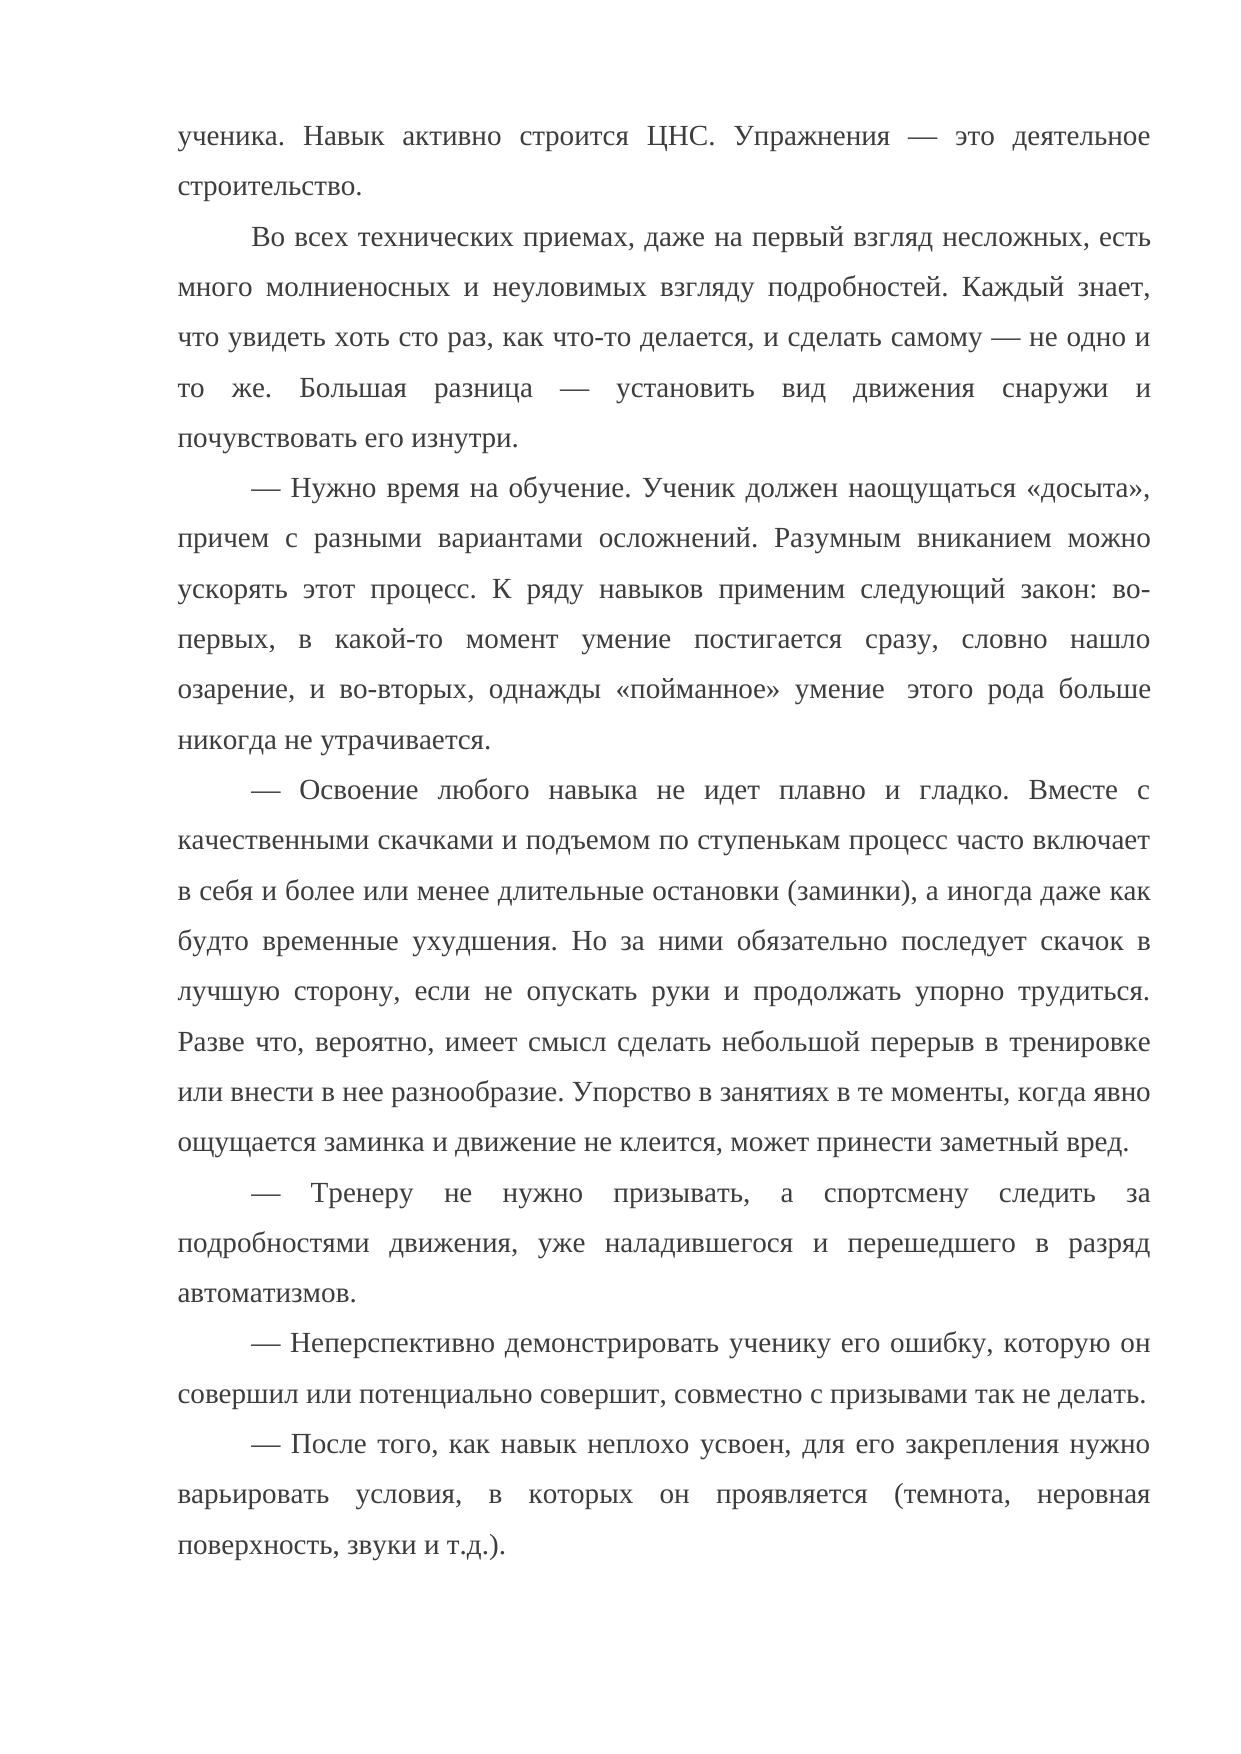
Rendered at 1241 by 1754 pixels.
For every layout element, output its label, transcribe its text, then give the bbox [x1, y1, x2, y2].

text — Тренеру не нужно призывать, а спортсмену следить за подробностями движения, уже наладившегося и перешедшего в разряд автоматизмов. [177, 1175, 1152, 1309]
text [177, 118, 1152, 202]
text Во всех технических приемах, даже на первый взгляд несложных, есть много молниеносных и неуловимых взгляду подробностей. Каждый знает, что увидеть хоть сто раз, как что-то делается, и сделать самому — не одно и то же. Большая разница — установить вид движения снаружи и почувствовать его изнутри. [177, 219, 1152, 453]
text — Неперспективно демонстрировать ученику его ошибку, которую он совершил или потенциально совершит, совместно с призывами так не делать. [177, 1326, 1152, 1409]
text — После того, как навык неплохо усвоен, для его закрепления нужно варьировать условия, в которых он проявляется (темнота, неровная поверхность, звуки и т.д.). [177, 1426, 1152, 1560]
text — Нужно время на обучение. Ученик должен наощущаться «досыта», причем с разными вариантами осложнений. Разумным вниканием можно ускорять этот процесс. К ряду навыков применим следующий закон: во-первых, в какой-то момент умение постигается сразу, словно нашло озарение, и во-вторых, однажды «пойманное» умение этого рода больше никогда не утрачивается. [177, 470, 1152, 755]
text — Освоение любого навыка не идет плавно и гладко. Вместе с качественными скачками и подъемом по ступенькам процесс часто включает в себя и более или менее длительные остановки (заминки), а иногда даже как будто временные ухудшения. Но за ними обязательно последует скачок в лучшую сторону, если не опускать руки и продолжать упорно трудиться. Разве что, вероятно, имеет смысл сделать небольшой перерыв в тренировке или внести в нее разнообразие. Упорство в занятиях в те моменты, когда явно ощущается заминка и движение не клеится, может принести заметный вред. [177, 772, 1152, 1158]
